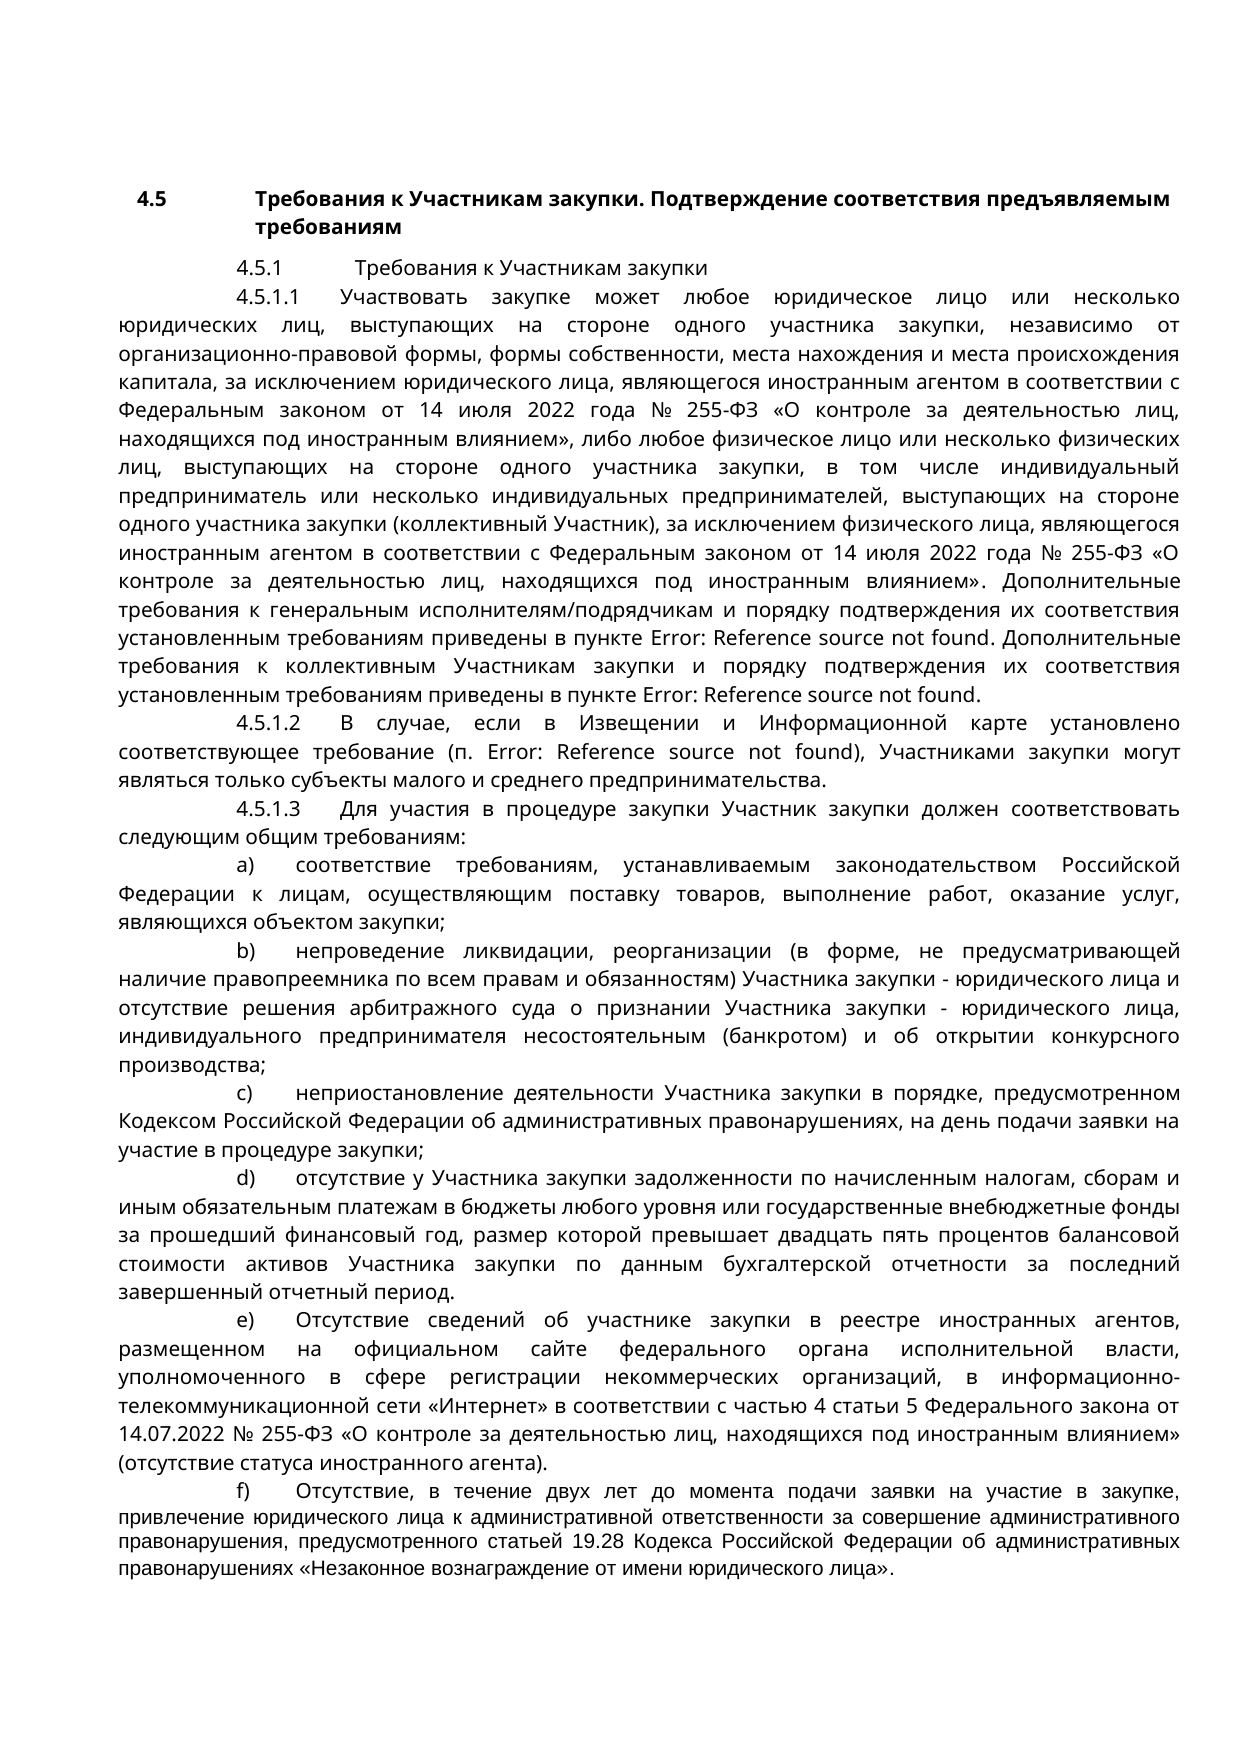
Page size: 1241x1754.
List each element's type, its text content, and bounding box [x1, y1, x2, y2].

text Отсутствие, в течение двух лет до момента подачи заявки на участие в закупке, привлечение юридического лица к административной ответственности за совершение административного правонарушения, предусмотренного статьей 19.28 Кодекса Российской Федерации об административных правонарушениях «Незаконное вознаграждение от имени юридического лица». [118, 1476, 1181, 1581]
text Отсутствие сведений об участнике закупки в реестре иностранных агентов, размещенном на официальном сайте федерального органа исполнительной власти, уполномоченного в сфере регистрации некоммерческих организаций, в информационно-телекоммуникационной сети «Интернет» в соответствии с частью 4 статьи 5 Федерального закона от 14.07.2022 № 255-ФЗ «О контроле за деятельностью лиц, находящихся под иностранным влиянием» (отсутствие статуса иностранного агента). [118, 1306, 1181, 1476]
text отсутствие у Участника закупки задолженности по начисленным налогам, сборам и иным обязательным платежам в бюджеты любого уровня или государственные внебюджетные фонды за прошедший финансовый год, размер которой превышает двадцать пять процентов балансовой стоимости активов Участника закупки по данным бухгалтерской отчетности за последний завершенный отчетный период. [118, 1163, 1181, 1306]
text непроведение ликвидации, реорганизации (в форме, не предусматривающей наличие правопреемника по всем правам и обязанностям) Участника закупки - юридического лица и отсутствие решения арбитражного суда о признании Участника закупки - юридического лица, индивидуального предпринимателя несостоятельным (банкротом) и об открытии конкурсного производства; [118, 936, 1181, 1078]
subtitle Требования к Участникам закупки. Подтверждение соответствия предъявляемым требованиям [137, 184, 1181, 241]
text соответствие требованиям, устанавливаемым законодательством Российской Федерации к лицам, осуществляющим поставку товаров, выполнение работ, оказание услуг, являющихся объектом закупки; [118, 851, 1181, 936]
text Для участия в процедуре закупки Участник закупки должен соответствовать следующим общим требованиям: [118, 794, 1181, 851]
text неприостановление деятельности Участника закупки в порядке, предусмотренном Кодексом Российской Федерации об административных правонарушениях, на день подачи заявки на участие в процедуре закупки; [118, 1078, 1181, 1163]
text Требования к Участникам закупки [236, 253, 1181, 282]
